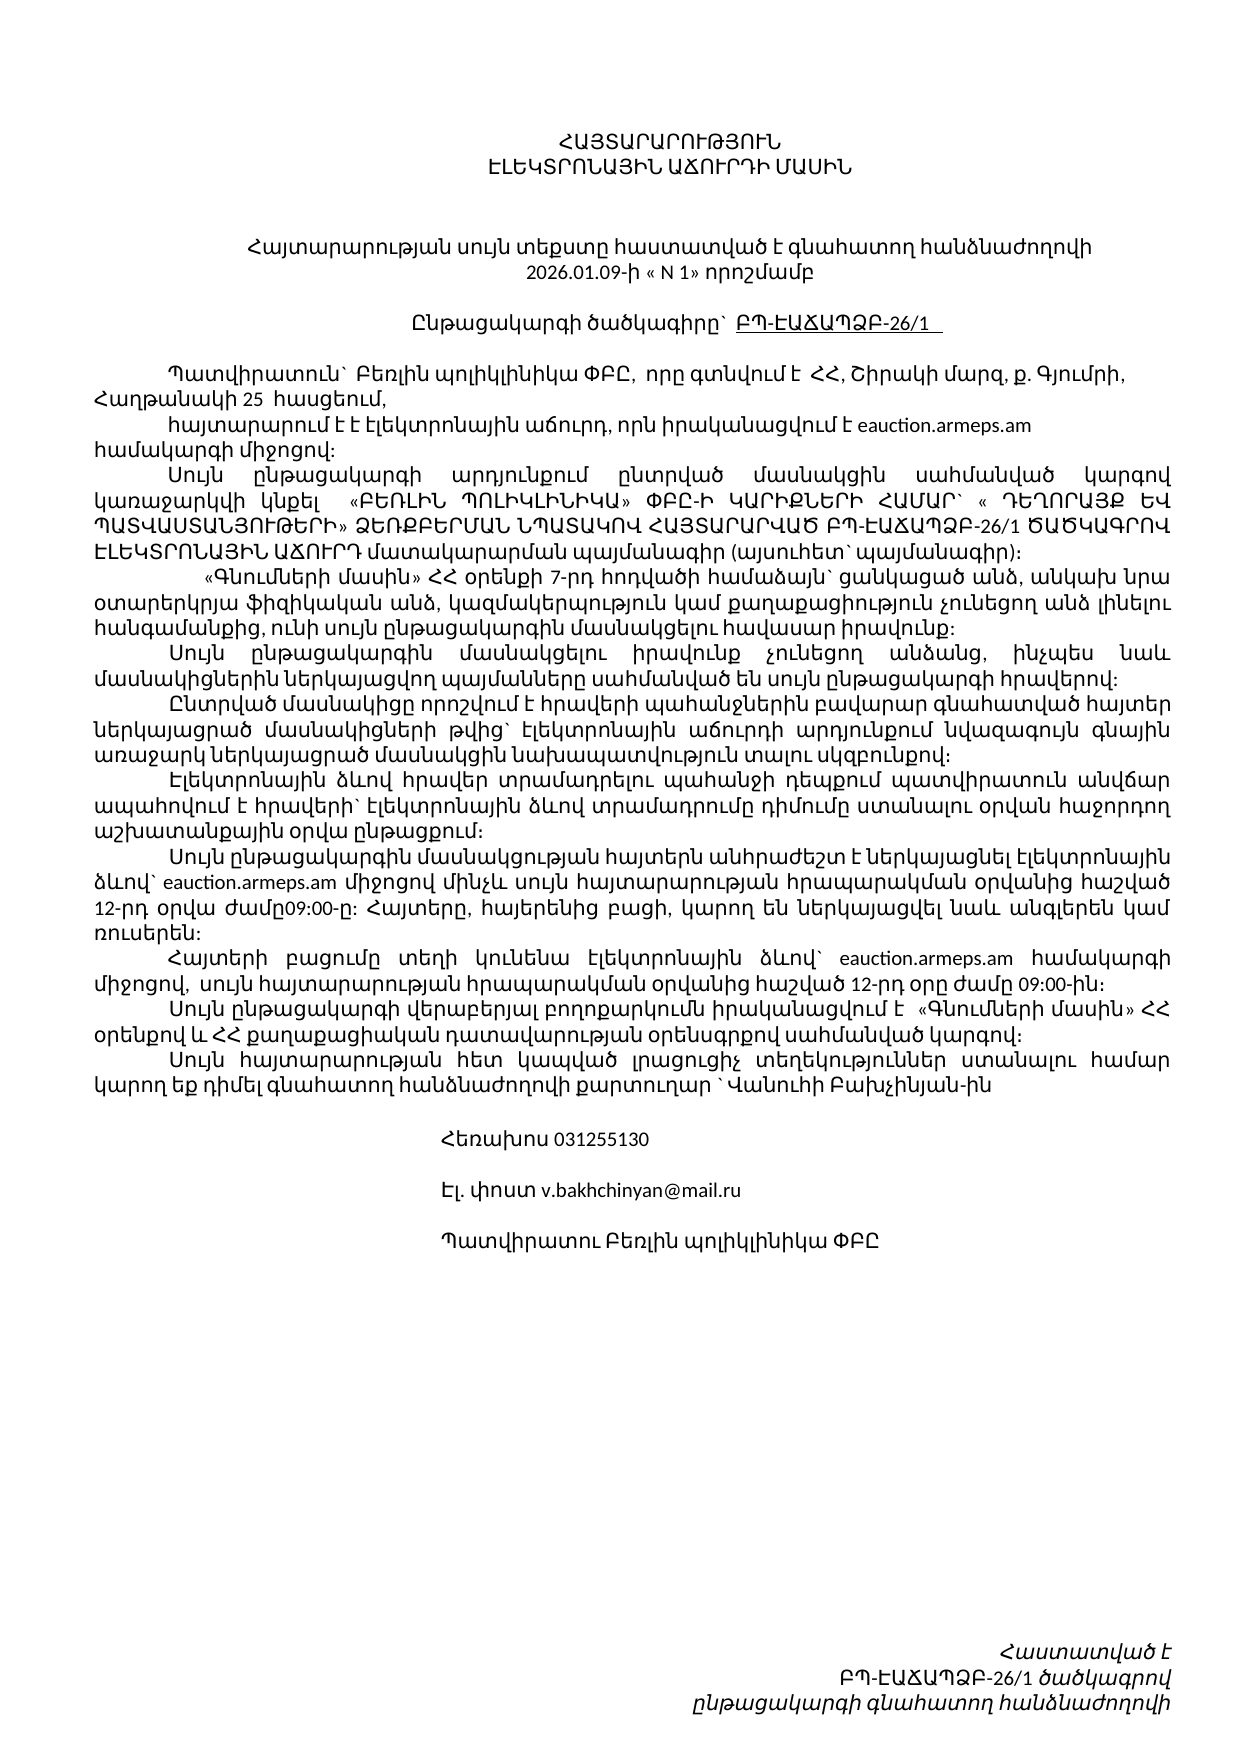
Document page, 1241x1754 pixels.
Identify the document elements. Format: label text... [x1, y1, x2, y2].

text ՀԱՅՏԱՐԱՐՈՒԹՅՈՒՆ [94, 129, 1171, 154]
text Էլեկտրոնային ձևով հրավեր տրամադրելու պահանջի դեպքում պատվիրատուն անվճար ապահովում է հրավերի` էլեկտրոնային ձևով տրամադրումը դիմումը ստանալու օրվան հաջորդող աշխատանքային օրվա ընթացքում։ [94, 768, 1171, 844]
text Հայտարարության սույն տեքստը հաստատված է գնահատող հանձնաժողովի [94, 234, 1171, 259]
text Ընտրված մասնակիցը որոշվում է հրավերի պահանջներին բավարար գնահատված հայտեր ներկայացրած մասնակիցների թվից` էլեկտրոնային աճուրդի արդյունքում նվազագույն գնային առաջարկ ներկայացրած մասնակցին նախապատվություն տալու սկզբունքով։ [94, 691, 1171, 768]
text Հեռախոս 031255130 [94, 1126, 1171, 1152]
text Հաստատված է [94, 1639, 1171, 1665]
text Սույն ընթացակարգի արդյունքում ընտրված մասնակցին սահմանված կարգով կառաջարկվի կնքել «ԲԵՌԼԻՆ ՊՈԼԻԿԼԻՆԻԿԱ» ՓԲԸ-Ի ԿԱՐԻՔՆԵՐԻ ՀԱՄԱՐ` « ԴԵՂՈՐԱՅՔ ԵՎ ՊԱՏՎԱՍՏԱՆՅՈՒԹԵՐԻ» ՁԵՌՔԲԵՐՄԱՆ ՆՊԱՏԱԿՈՎ ՀԱՅՏԱՐԱՐՎԱԾ ԲՊ-ԷԱՃԱՊՁԲ-26/1 ԾԱԾԿԱԳՐՈՎ ԷԼԵԿՏՐՈՆԱՅԻՆ ԱՃՈՒՐԴ մատակարարման պայմանագիր (այսուհետ` պայմանագիր)։ [94, 463, 1171, 564]
text ԷԼԵԿՏՐՈՆԱՅԻՆ ԱՃՈՒՐԴԻ ՄԱՍԻՆ [94, 154, 1171, 180]
text Հայտերի բացումը տեղի կունենա էլեկտրոնային ձևով` eauction.armeps.am համակարգի միջոցով, սույն հայտարարության հրապարակման օրվանից հաշված 12-րդ օրը ժամը 09:00-ին։ [94, 946, 1171, 996]
text Սույն ընթացակարգին մասնակցության հայտերն անհրաժեշտ է ներկայացնել էլեկտրոնային ձևով` eauction.armeps.am միջոցով մինչև սույն հայտարարության հրապարակման օրվանից հաշված 12-րդ օրվա ժամը09:00-ը: Հայտերը, հայերենից բացի, կարող են ներկայացվել նաև անգլերեն կամ ռուսերեն: [94, 844, 1171, 946]
text Պատվիրատուն` Բեռլին պոլիկլինիկա ՓԲԸ, որը գտնվում է ՀՀ, Շիրակի մարզ, ք. Գյումրի, Հաղթանակի 25 հասցեում, [94, 361, 1171, 412]
text ընթացակարգի գնահատող հանձնաժողովի [94, 1690, 1171, 1716]
text Սույն ընթացակարգի վերաբերյալ բողոքարկումն իրականացվում է «Գնումների մասին» ՀՀ օրենքով և ՀՀ քաղաքացիական դատավարության օրենսգրքով սահմանված կարգով։ [94, 996, 1171, 1047]
text Էլ. փոստ v.bakhchinyan@mail.ru [94, 1177, 1171, 1203]
text Պատվիրատու Բեռլին պոլիկլինիկա ՓԲԸ [94, 1228, 1171, 1253]
text ԲՊ-ԷԱՃԱՊՁԲ-26/1 ծածկագրով [94, 1665, 1171, 1690]
text «Գնումների մասին» ՀՀ օրենքի 7-րդ հոդվածի համաձայն` ցանկացած անձ, անկախ նրա օտարերկրյա ֆիզիկական անձ, կազմակերպություն կամ քաղաքացիություն չունեցող անձ լինելու հանգամանքից, ունի սույն ընթացակարգին մասնակցելու հավասար իրավունք: [94, 564, 1171, 641]
text 2026.01.09 -ի « N 1» որոշմամբ [94, 259, 1171, 285]
text Ընթացակարգի ծածկագիրը` ԲՊ-ԷԱՃԱՊՁԲ-26/1 [94, 310, 1171, 336]
text Սույն ընթացակարգին մասնակցելու իրավունք չունեցող անձանց, ինչպես նաև մասնակիցներին ներկայացվող պայմանները սահմանված են սույն ընթացակարգի հրավերով: [94, 641, 1171, 691]
text Սույն հայտարարության հետ կապված լրացուցիչ տեղեկություններ ստանալու համար կարող եք դիմել գնահատող հանձնաժողովի քարտուղար ` Վանուհի Բախչինյան-ին [94, 1047, 1171, 1098]
text հայտարարում է է էլեկտրոնային աճուրդ, որն իրականացվում է eauction.armeps.am համակարգի միջոցով: [94, 412, 1171, 463]
